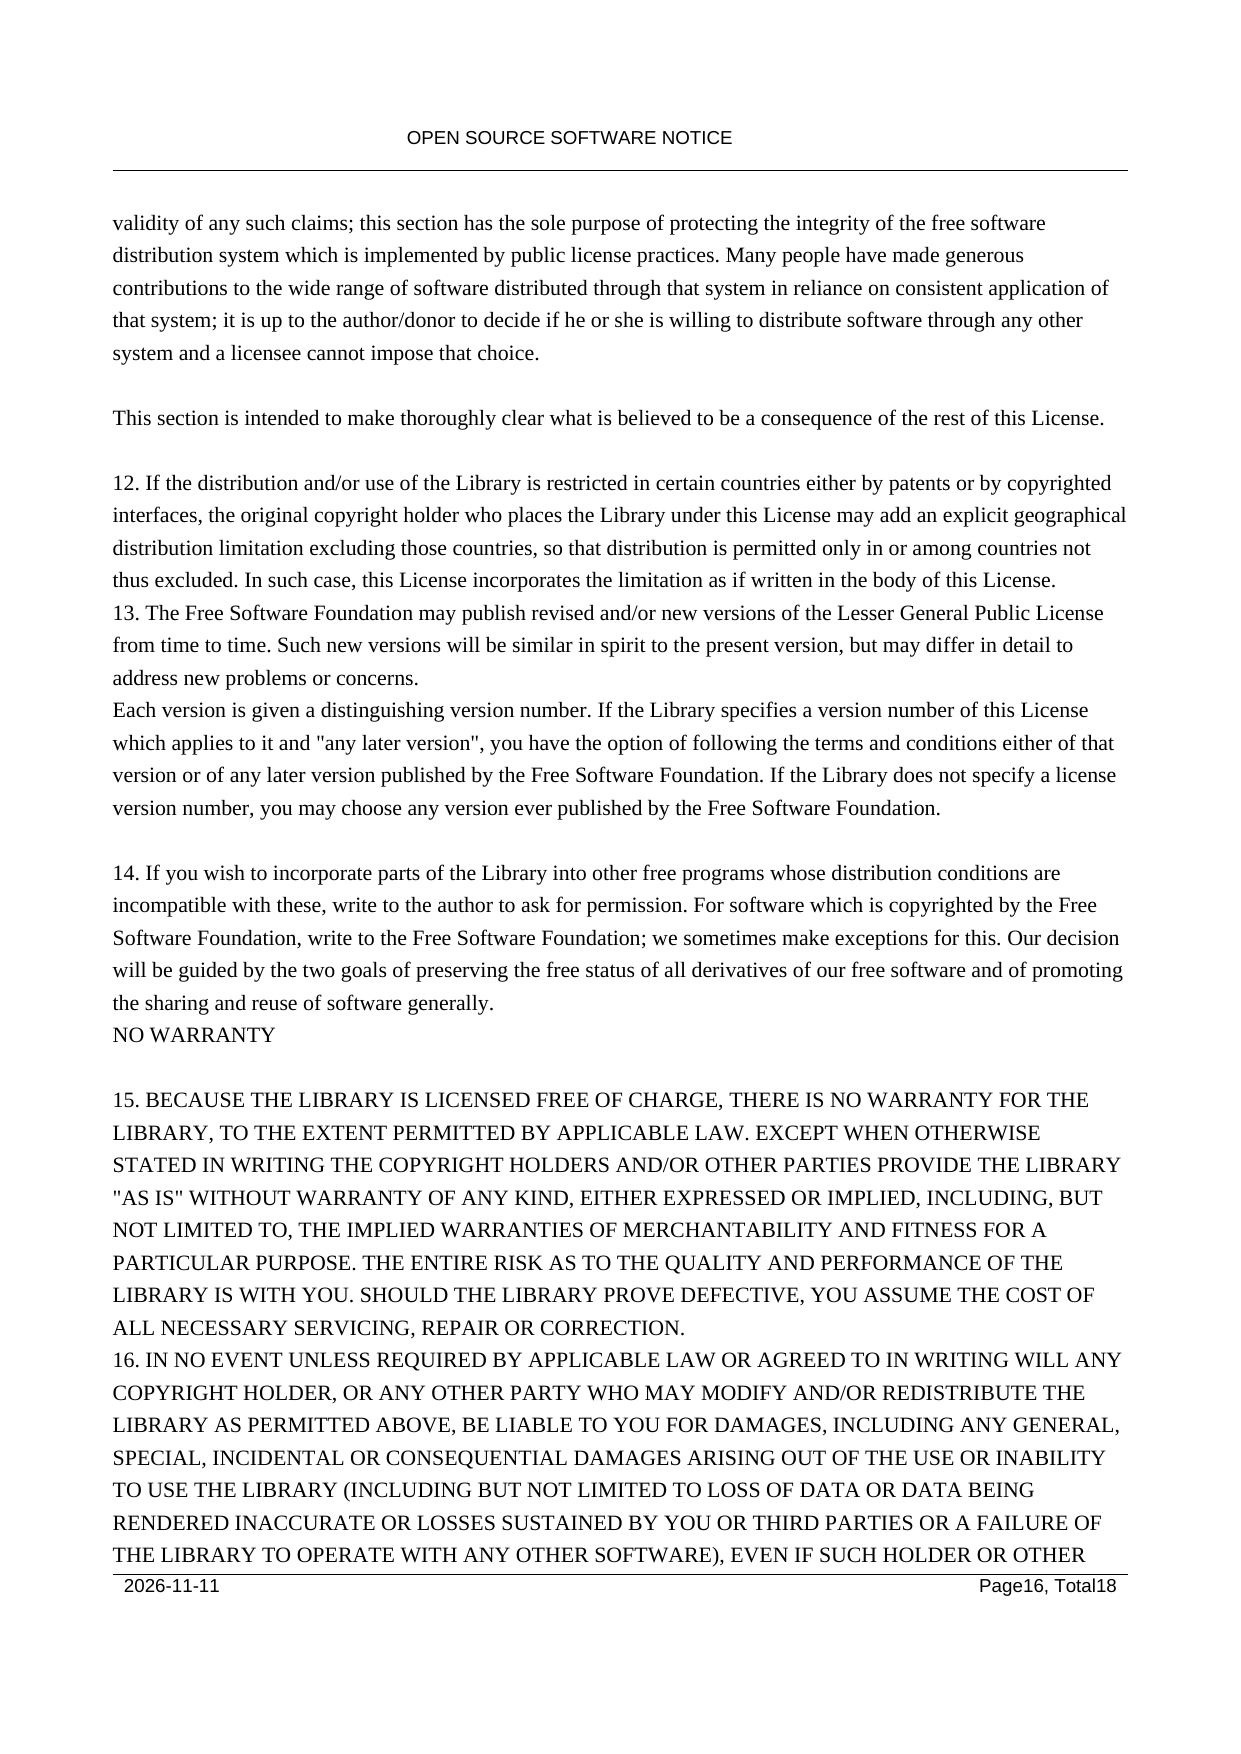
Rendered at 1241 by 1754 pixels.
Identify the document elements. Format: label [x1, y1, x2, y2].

text [112, 206, 1128, 1571]
